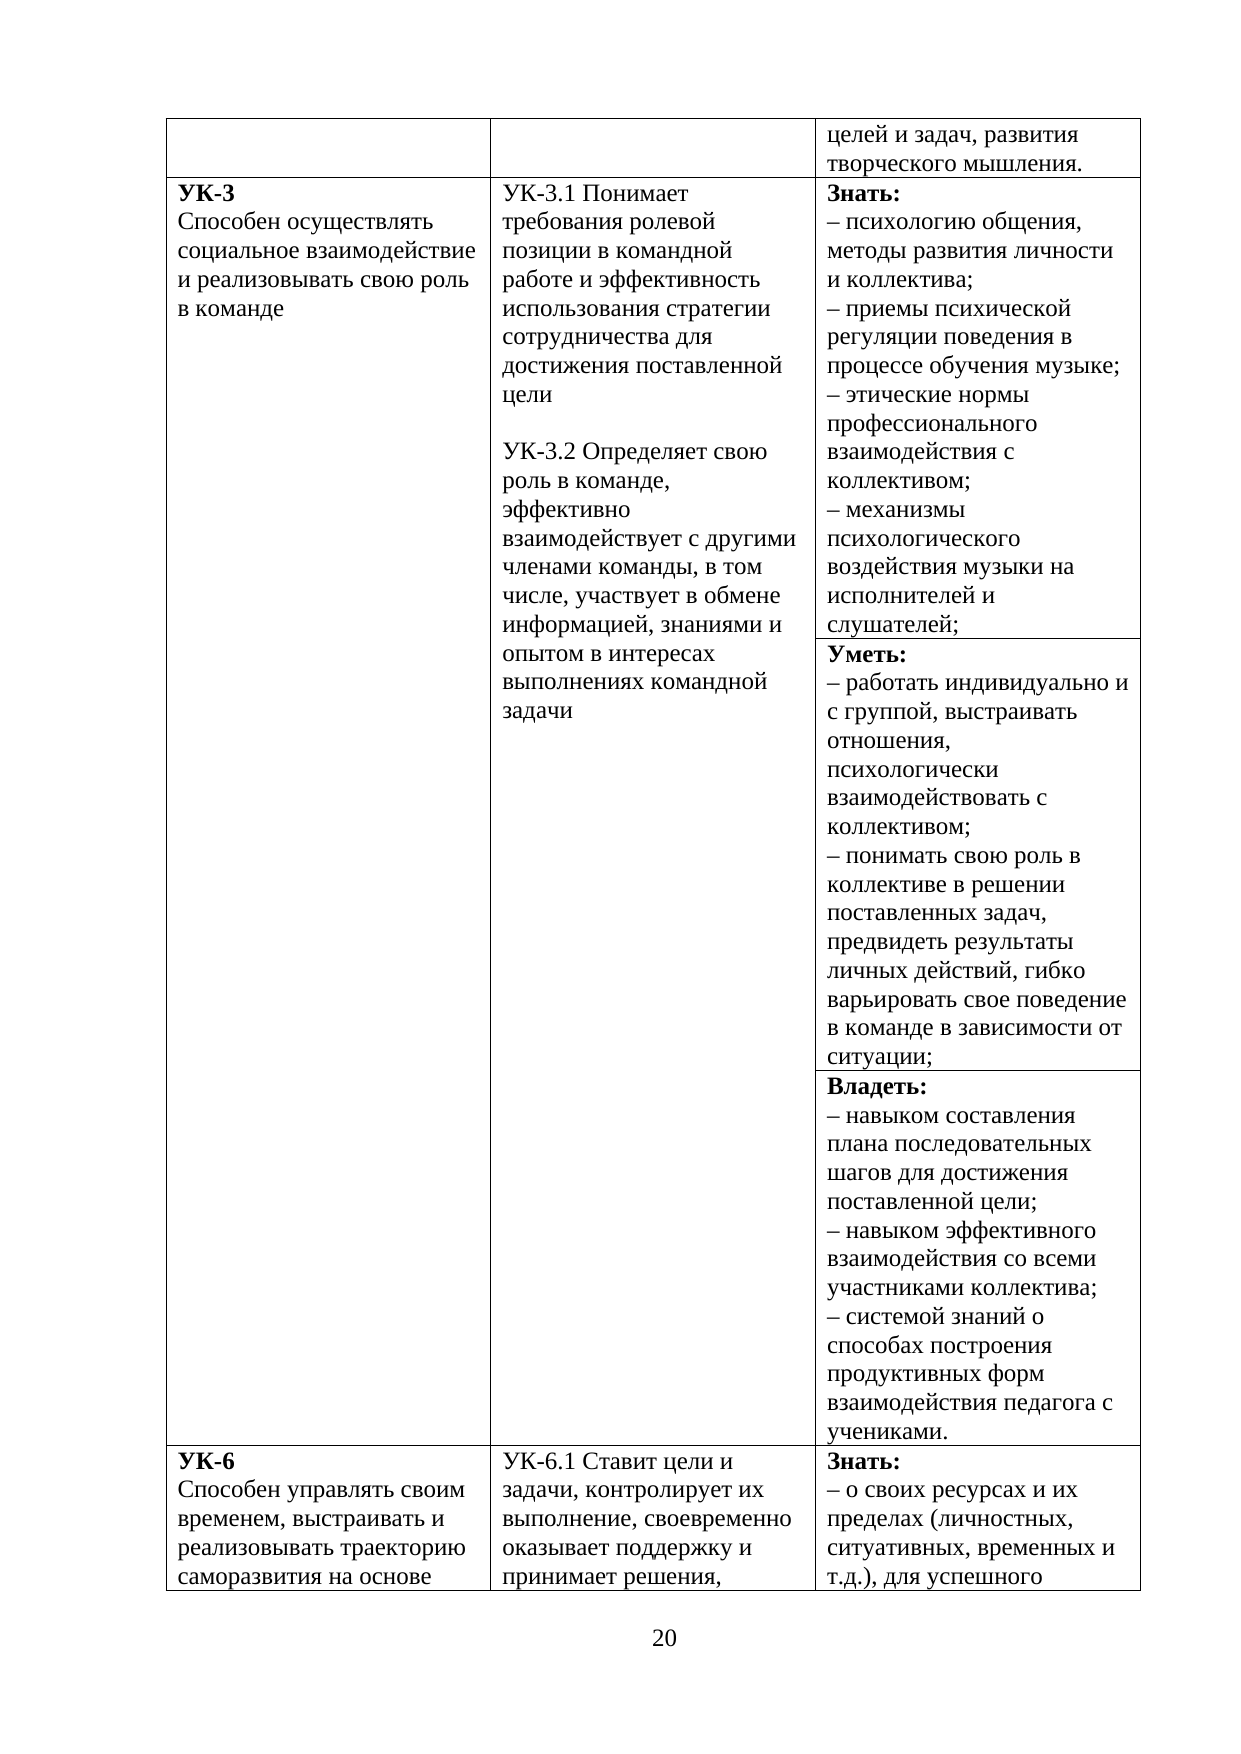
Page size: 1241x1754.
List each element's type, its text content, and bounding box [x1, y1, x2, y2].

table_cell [816, 1446, 1140, 1589]
table_cell УК-3.1 Понимает требования ролевой позиции в командной работе и эффективность использования стратегии сотрудничества для достижения поставленной цели УК-3.2 Определяет свою роль в команде, эффективно взаимодействует с другими членами команды, в том числе, участвует в обмене информацией, знаниями и опытом в интересах выполнениях командной задачи [491, 178, 815, 1445]
table_cell Владеть: – навыком составления плана последовательных шагов для достижения поставленной цели; – навыком эффективного взаимодействия со всеми участниками коллектива; – системой знаний о способах построения продуктивных форм взаимодействия педагога с учениками. [816, 1071, 1140, 1445]
table_cell УК-3 Способен осуществлять социальное взаимодействие и реализовывать свою роль в команде [167, 178, 490, 1445]
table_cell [816, 119, 1140, 177]
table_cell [167, 1446, 490, 1589]
table_cell Уметь: – работать индивидуально и с группой, выстраивать отношения, психологически взаимодействовать с коллективом; – понимать свою роль в коллективе в решении поставленных задач, предвидеть результаты личных действий, гибко варьировать свое поведение в команде в зависимости от ситуации; [816, 639, 1140, 1070]
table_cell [491, 1446, 815, 1589]
table_cell Знать: – психологию общения, методы развития личности и коллектива; – приемы психической регуляции поведения в процессе обучения музыке; – этические нормы профессионального взаимодействия с коллективом; – механизмы психологического воздействия музыки на исполнителей и слушателей; [816, 178, 1140, 638]
